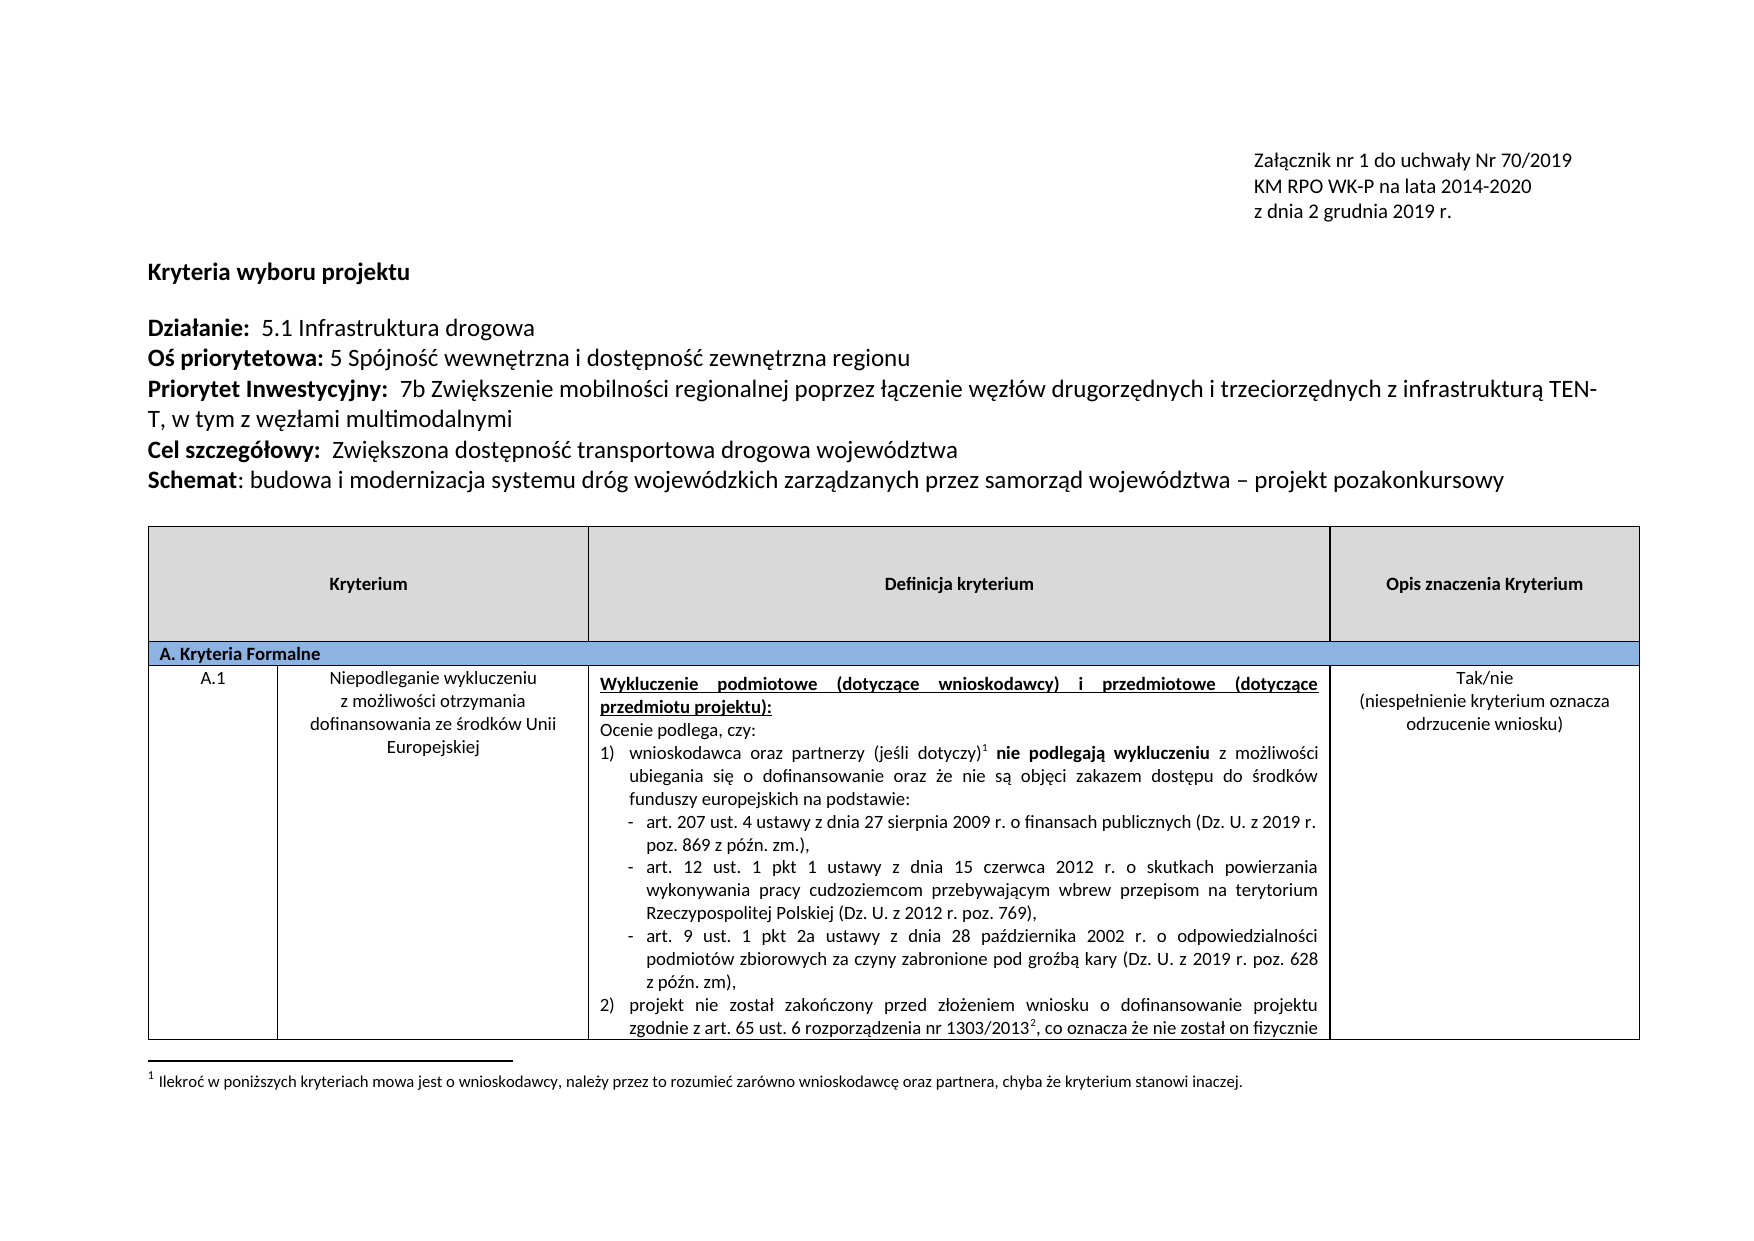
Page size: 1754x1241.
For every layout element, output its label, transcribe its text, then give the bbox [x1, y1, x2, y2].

text Schemat: budowa i modernizacja systemu dróg wojewódzkich zarządzanych przez samorząd województwa – projekt pozakonkursowy [148, 464, 1606, 495]
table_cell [1331, 666, 1639, 1039]
text Działanie: 5.1 Infrastruktura drogowa [148, 312, 1606, 342]
text z dnia 2 grudnia 2019 r. [1254, 198, 1606, 224]
table_cell A. Kryteria Formalne [149, 642, 1639, 665]
table_cell A.1 [149, 666, 277, 1039]
table_header Kryterium [149, 527, 588, 641]
text Priorytet Inwestycyjny: 7b Zwiększenie mobilności regionalnej poprzez łączenie węzłów drugorzędnych i trzeciorzędnych z infrastrukturą TEN-T, w tym z węzłami multimodalnymi [148, 373, 1606, 434]
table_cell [278, 666, 588, 1039]
text Załącznik nr 1 do uchwały Nr 70/2019 [1254, 148, 1606, 173]
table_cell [589, 666, 1329, 1039]
text KM RPO WK-P na lata 2014-2020 [1254, 173, 1606, 198]
text Oś priorytetowa: 5 Spójność wewnętrzna i dostępność zewnętrzna regionu [148, 342, 1606, 373]
table_header Opis znaczenia Kryterium [1331, 527, 1639, 641]
text Cel szczegółowy: Zwiększona dostępność transportowa drogowa województwa [148, 434, 1606, 464]
text Kryteria wyboru projektu [148, 256, 1606, 287]
table_header Definicja kryterium [589, 527, 1329, 641]
